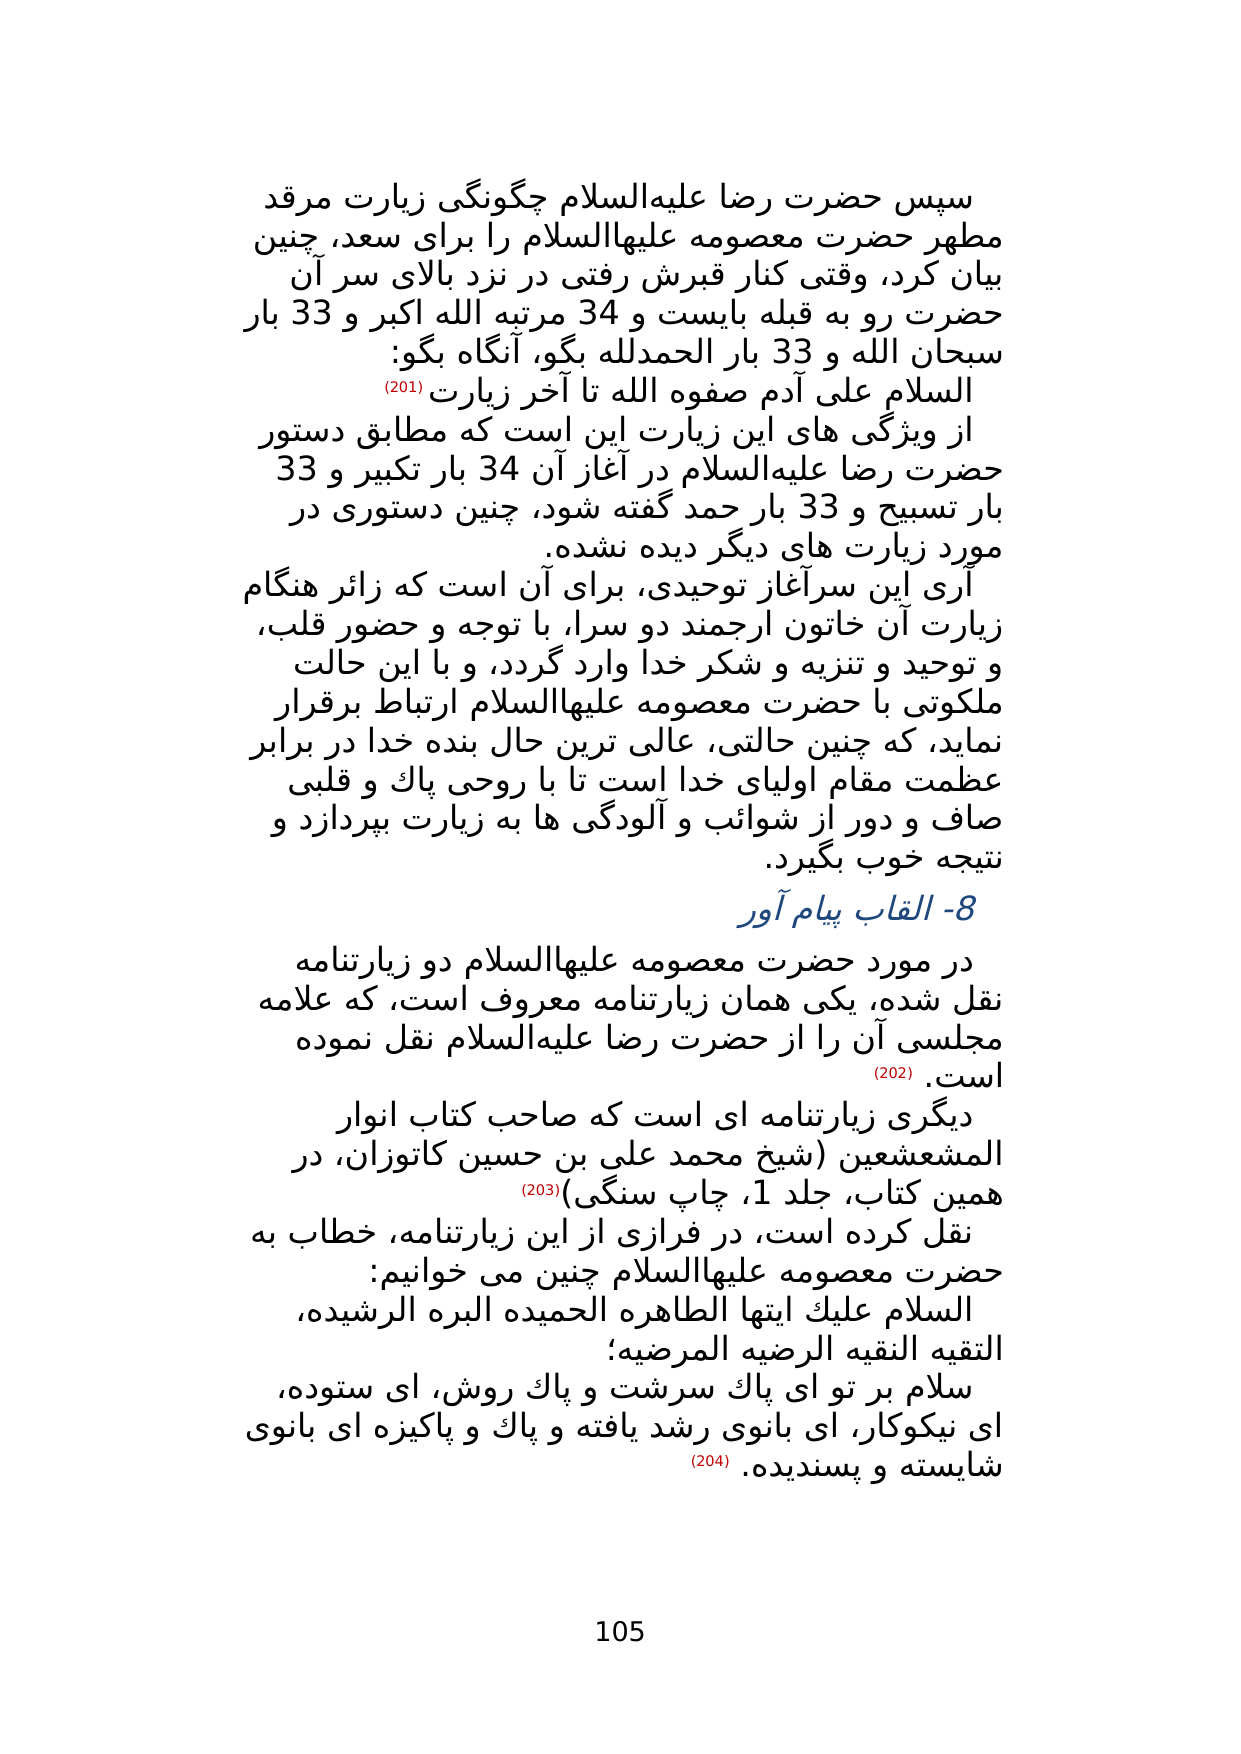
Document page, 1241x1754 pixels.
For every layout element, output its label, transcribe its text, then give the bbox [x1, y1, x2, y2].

text آرى اين سرآغاز توحيدى، براى آن است كه زائر هنگام زيارت آن خاتون ارجمند دو سرا، با توجه و حضور قلب، و توحيد و تنزيه و شكر خدا وارد گردد، و با اين حالت ملكوتى با حضرت معصومه عليها‌السلام ارتباط برقرار نمايد، كه چنين حالتى، عالى ترين حال بنده خدا در برابر عظمت مقام اولياى خدا است تا با روحى پاك و قلبى صاف و دور از شوائب و آلودگى ها به زيارت بپردازد و نتيجه خوب بگيرد. [236, 566, 1004, 877]
text السلام على آدم صفوه الله تا آخر زيارت (201) [236, 371, 1004, 410]
subtitle 8- القاب پيام آور [236, 889, 1004, 928]
text السلام عليك ايتها الطاهره الحميده البره الرشيده، التقيه النقيه الرضيه المرضيه؛ [236, 1290, 1004, 1368]
text سپس حضرت رضا عليه‌السلام چگونگى زيارت مرقد مطهر حضرت معصومه عليها‌السلام را براى سعد، چنين بيان كرد، وقتى كنار قبرش رفتى در نزد بالاى سر آن حضرت رو به قبله بايست و 34 مرتبه الله اكبر و 33 بار سبحان الله و 33 بار الحمدلله بگو، آنگاه بگو: [236, 177, 1004, 371]
text ديگرى زيارتنامه اى است كه صاحب كتاب انوار المشعشعين (شيخ محمد على بن حسين كاتوزان، در همين كتاب، جلد 1، چاپ سنگى)(203) [236, 1096, 1004, 1212]
text سلام بر تو اى پاك سرشت و پاك روش، اى ستوده، اى نيكوكار، اى بانوى رشد يافته و پاك و پاكيزه اى بانوى شايسته و پسنديده. (204) [236, 1368, 1004, 1484]
text در مورد حضرت معصومه عليها‌السلام دو زيارتنامه نقل شده، يكى همان زيارتنامه معروف است، كه علامه مجلسى آن را از حضرت رضا عليه‌السلام نقل نموده است. (202) [236, 940, 1004, 1096]
text از ويژگى هاى اين زيارت اين است كه مطابق دستور حضرت رضا عليه‌السلام در آغاز آن 34 بار تكبير و 33 بار تسبيح و 33 بار حمد گفته شود، چنين دستورى در مورد زيارت هاى ديگر ديده نشده. [236, 410, 1004, 566]
text نقل كرده است، در فرازى از اين زيارتنامه، خطاب به حضرت معصومه عليها‌السلام چنين مى خوانيم: [236, 1212, 1004, 1290]
